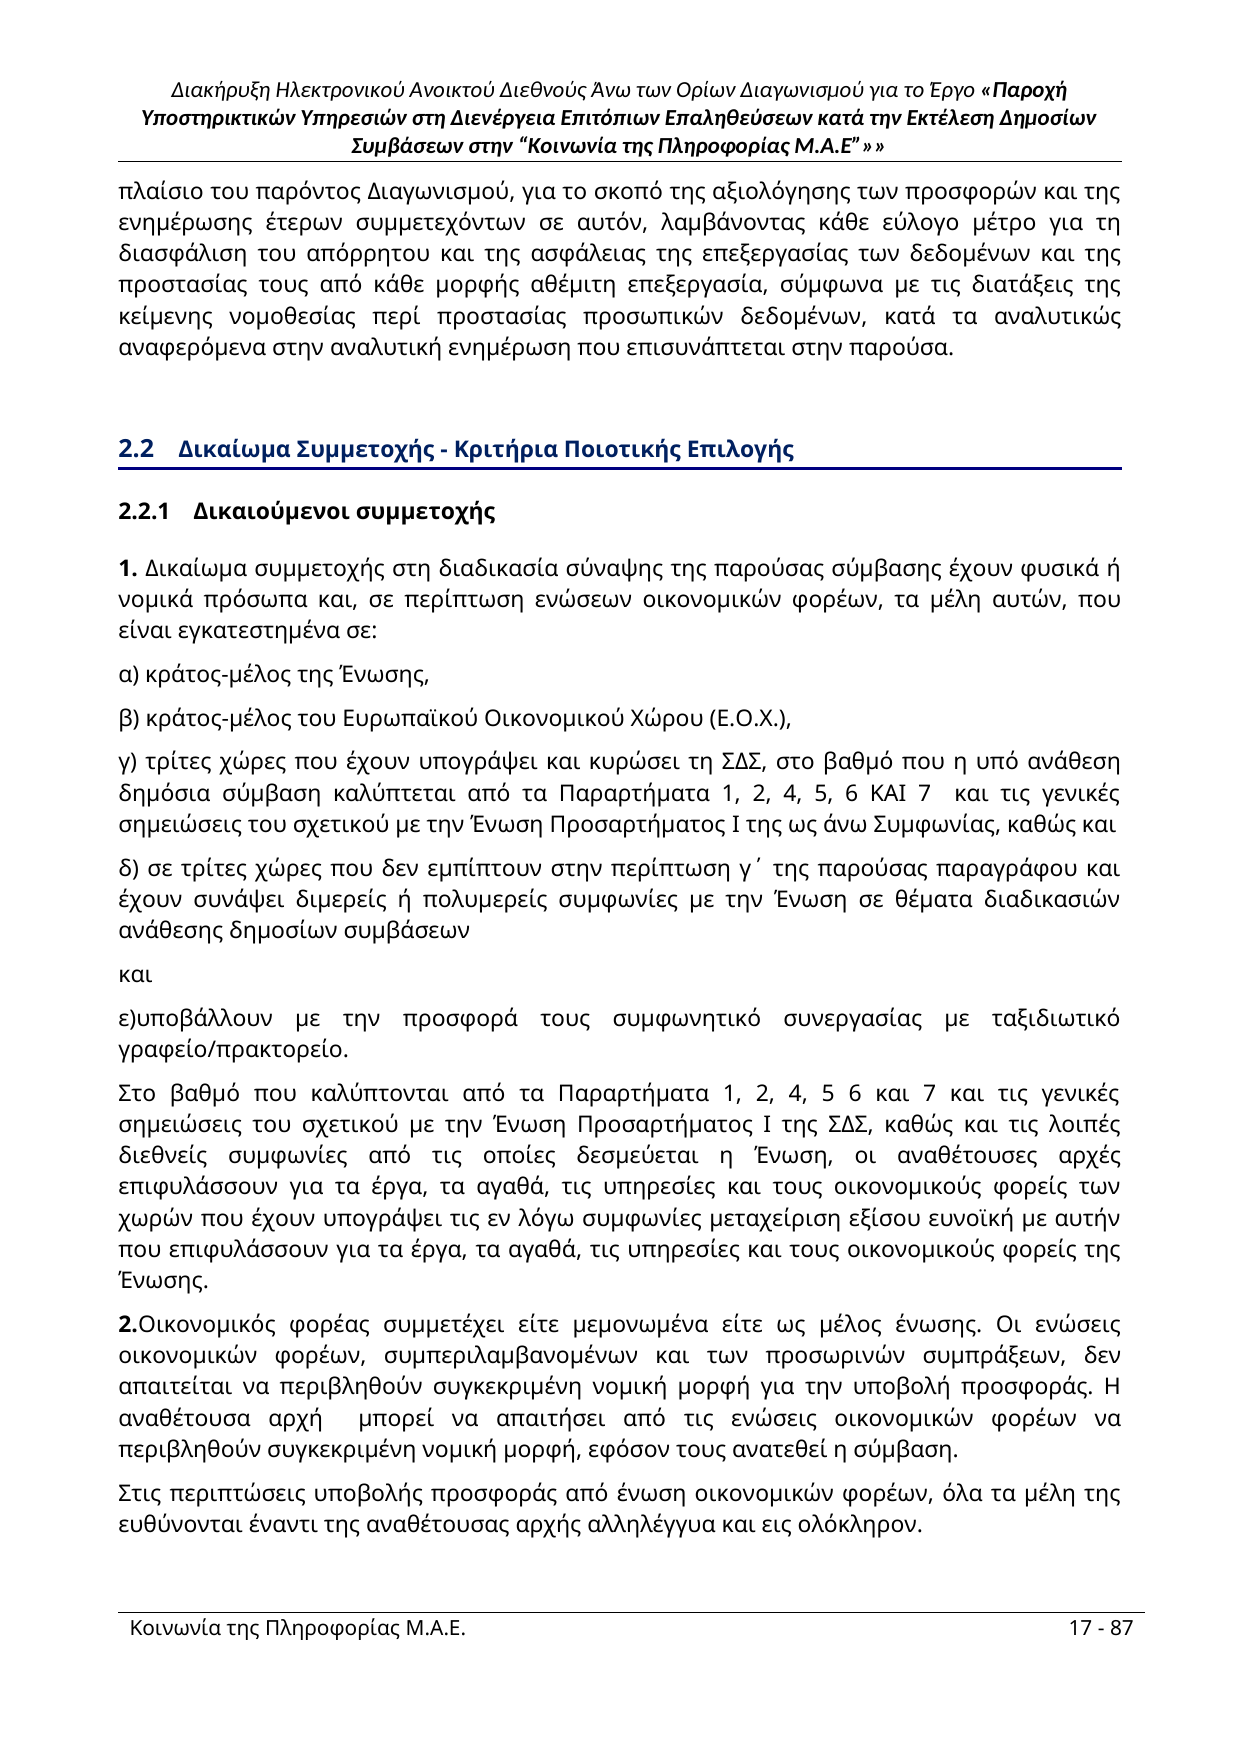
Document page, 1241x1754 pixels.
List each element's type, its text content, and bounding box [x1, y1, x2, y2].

text Στις περιπτώσεις υποβολής προσφοράς από ένωση οικονομικών φορέων, όλα τα μέλη της ευθύνονται έναντι της αναθέτουσας αρχής αλληλέγγυα και εις ολόκληρον. [118, 1476, 1122, 1539]
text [118, 175, 1122, 362]
text Στο βαθμό που καλύπτονται από τα Παραρτήματα 1, 2, 4, 5 6 και 7 και τις γενικές σημειώσεις του σχετικού με την Ένωση Προσαρτήματος I της ΣΔΣ, καθώς και τις λοιπές διεθνείς συμφωνίες από τις οποίες δεσμεύεται η Ένωση, οι αναθέτουσες αρχές επιφυλάσσουν για τα έργα, τα αγαθά, τις υπηρεσίες και τους οικονομικούς φορείς των χωρών που έχουν υπογράψει τις εν λόγω συμφωνίες μεταχείριση εξίσου ευνοϊκή με αυτήν που επιφυλάσσουν για τα έργα, τα αγαθά, τις υπηρεσίες και τους οικονομικούς φορείς της Ένωσης. [118, 1076, 1122, 1295]
text γ) τρίτες χώρες που έχουν υπογράψει και κυρώσει τη ΣΔΣ, στο βαθμό που η υπό ανάθεση δημόσια σύμβαση καλύπτεται από τα Παραρτήματα 1, 2, 4, 5, 6 ΚΑΙ 7 και τις γενικές σημειώσεις του σχετικού με την Ένωση Προσαρτήματος I της ως άνω Συμφωνίας, καθώς και [118, 745, 1122, 839]
subtitle Δικαίωμα Συμμετοχής - Κριτήρια Ποιοτικής Επιλογής [118, 431, 1122, 467]
text και [118, 958, 1122, 989]
text 2.Οικονομικός φορέας συμμετέχει είτε μεμονωμένα είτε ως μέλος ένωσης. Οι ενώσεις οικονομικών φορέων, συμπεριλαμβανομένων και των προσωρινών συμπράξεων, δεν απαιτείται να περιβληθούν συγκεκριμένη νομική μορφή για την υποβολή προσφοράς. Η αναθέτουσα αρχή μπορεί να απαιτήσει από τις ενώσεις οικονομικών φορέων να περιβληθούν συγκεκριμένη νομική μορφή, εφόσον τους ανατεθεί η σύμβαση. [118, 1308, 1122, 1464]
text α) κράτος-μέλος της Ένωσης, [118, 658, 1122, 689]
text δ) σε τρίτες χώρες που δεν εμπίπτουν στην περίπτωση γ΄ της παρούσας παραγράφου και έχουν συνάψει διμερείς ή πολυμερείς συμφωνίες με την Ένωση σε θέματα διαδικασιών ανάθεσης δημοσίων συμβάσεων [118, 851, 1122, 945]
text 1. Δικαίωμα συμμετοχής στη διαδικασία σύναψης της παρούσας σύμβασης έχουν φυσικά ή νομικά πρόσωπα και, σε περίπτωση ενώσεων οικονομικών φορέων, τα μέλη αυτών, που είναι εγκατεστημένα σε: [118, 551, 1122, 645]
text β) κράτος-μέλος του Ευρωπαϊκού Οικονομικού Χώρου (Ε.Ο.Χ.), [118, 701, 1122, 733]
subtitle Δικαιούμενοι συμμετοχής [118, 495, 1122, 526]
text ε)υποβάλλουν με την προσφορά τους συμφωνητικό συνεργασίας με ταξιδιωτικό γραφείο/πρακτορείο. [118, 1001, 1122, 1064]
